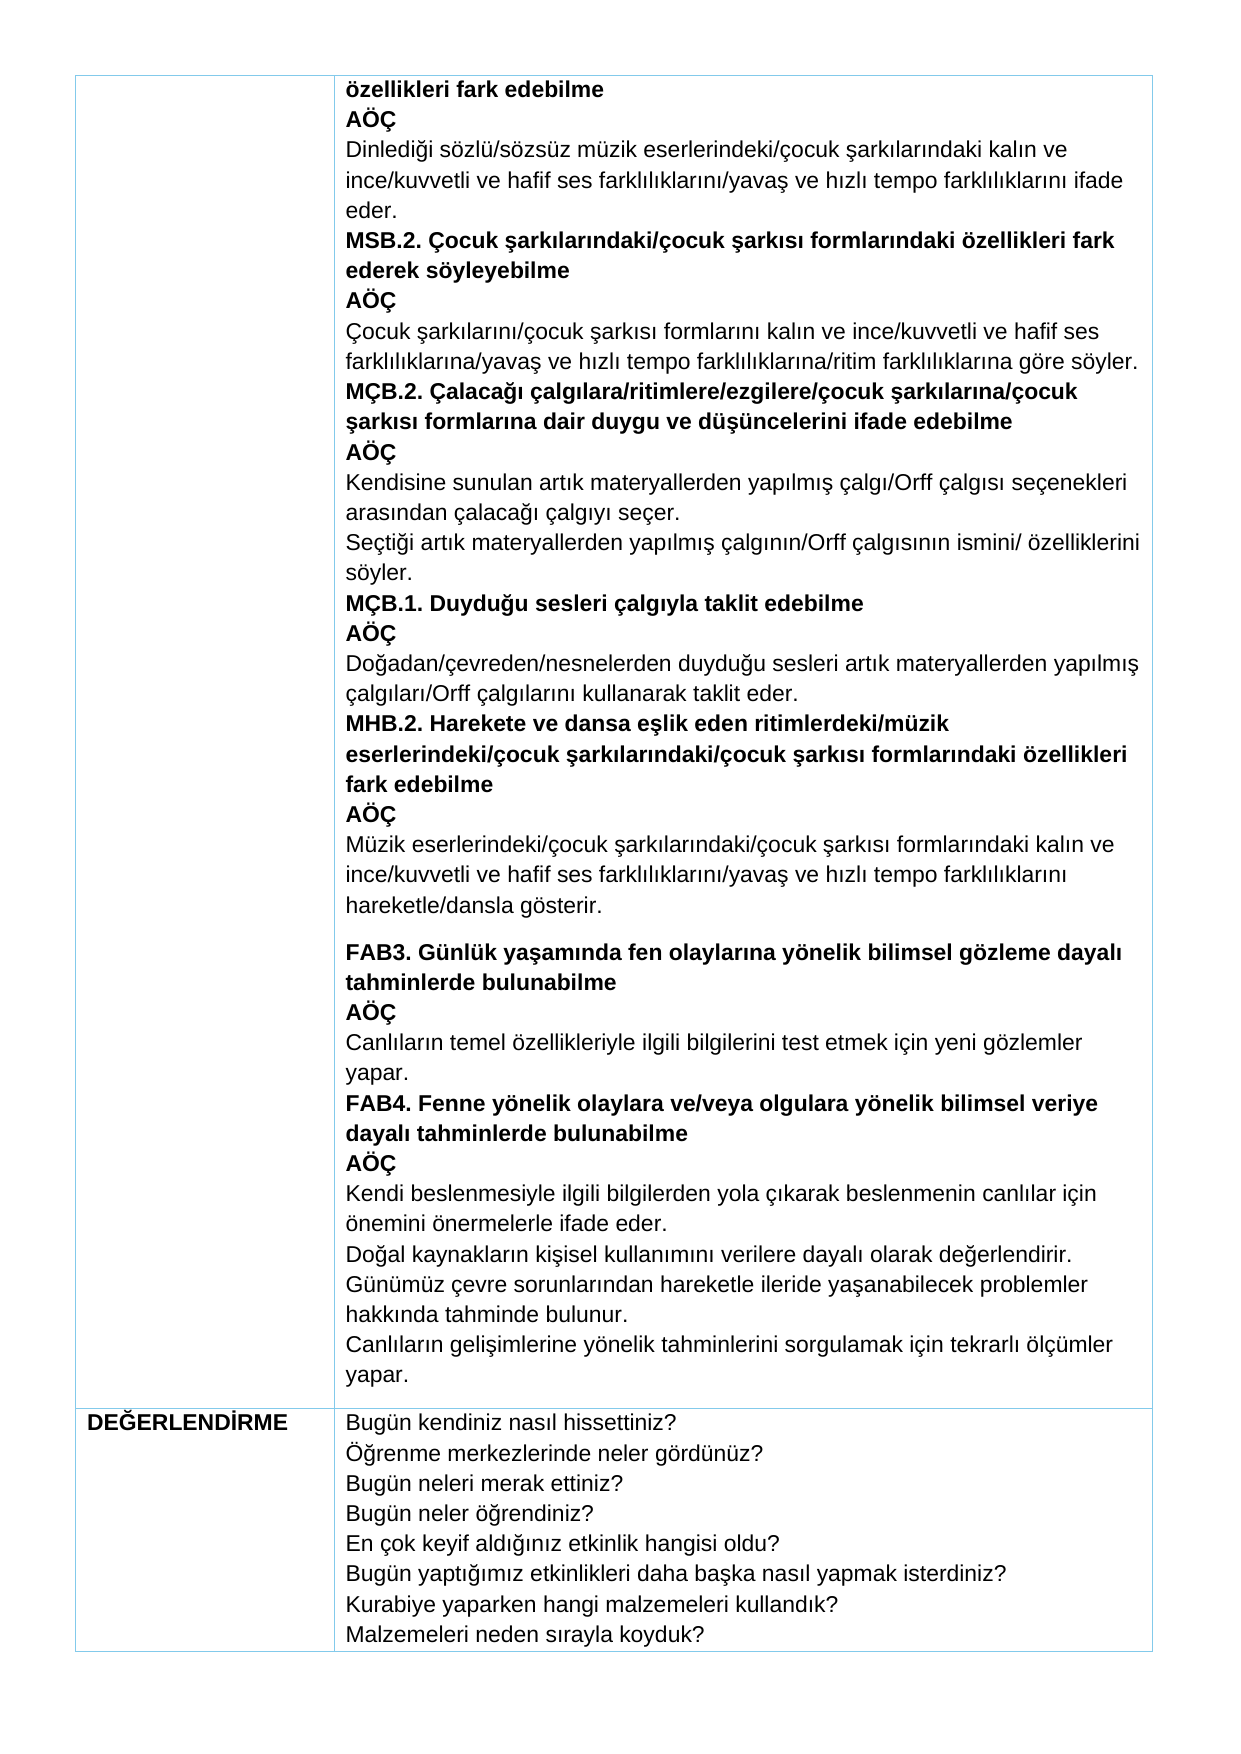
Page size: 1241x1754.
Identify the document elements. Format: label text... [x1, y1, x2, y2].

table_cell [76, 76, 334, 1408]
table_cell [335, 76, 1152, 1408]
table_cell DEĞERLENDİRME [76, 1409, 334, 1651]
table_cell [335, 1409, 1152, 1651]
